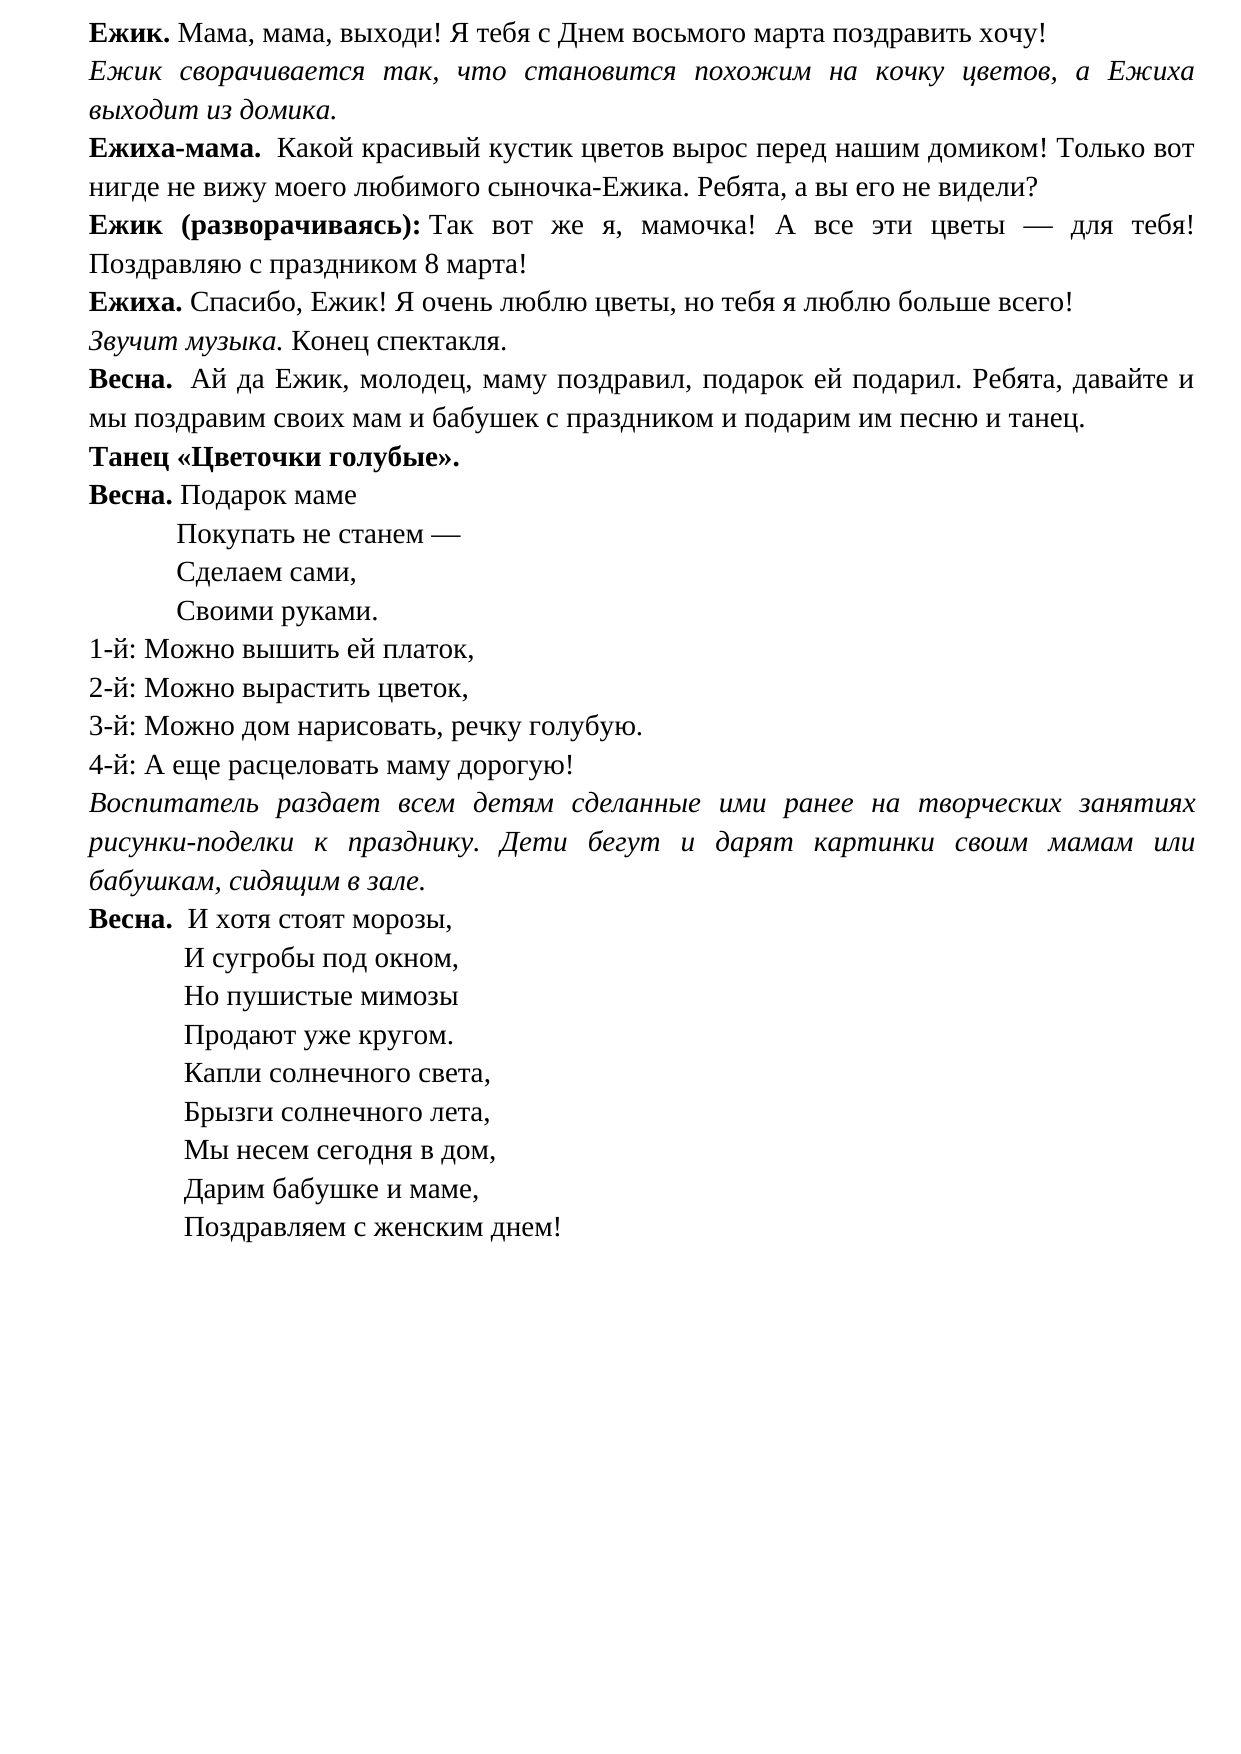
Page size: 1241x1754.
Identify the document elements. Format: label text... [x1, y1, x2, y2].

text Ежик (разворачиваясь): Так вот же я, мамочка! А все эти цветы — для тебя! Поздравляю с праздником 8 марта! [89, 207, 1196, 279]
text Ежик. Мама, мама, выходи! Я тебя с Днем восьмого марта поздравить хочу! [89, 15, 1196, 48]
text Весна. Ай да Ежик, молодец, маму поздравил, подарок ей подарил. Ребята, давайте и мы поздравим своих мам и бабушек с праздником и подарим им песню и танец. [89, 362, 1196, 434]
text Ежиха. Спасибо, Ежик! Я очень люблю цветы, но тебя я люблю больше всего! [89, 284, 1196, 318]
text Весна. Подарок маме Покупать не станем — Сделаем сами, Своими руками. [89, 477, 1196, 626]
text Воспитатель раздает всем детям сделанные ими ранее на творческих занятиях рисунки-поделки к празднику. Дети бегут и дарят картинки своим мамам или бабушкам, сидящим в зале. [89, 786, 1196, 896]
text 1-й: Можно вышить ей платок, 2-й: Можно вырастить цветок, 3-й: Можно дом нарисовать, речку голубую. 4-й: А еще расцеловать маму дорогую! [89, 631, 1196, 781]
text Весна. И хотя стоят морозы, И сугробы под окном, Но пушистые мимозы Продают уже кругом. [89, 901, 1196, 1050]
text Танец «Цветочки голубые». [89, 439, 1196, 472]
text Ежиха-мама. Какой красивый кустик цветов вырос перед нашим домиком! Только вот нигде не вижу моего любимого сыночка-Ежика. Ребята, а вы его не видели? [89, 130, 1196, 202]
text Звучит музыка. Конец спектакля. [89, 323, 1196, 357]
text Капли солнечного света, Брызги солнечного лета, Мы несем сегодня в дом, Дарим бабушке и маме, Поздравляем с женским днем! [89, 1055, 1196, 1243]
text Ежик сворачивается так, что становится похожим на кочку цветов, а Ежиха выходит из домика. [89, 53, 1196, 125]
